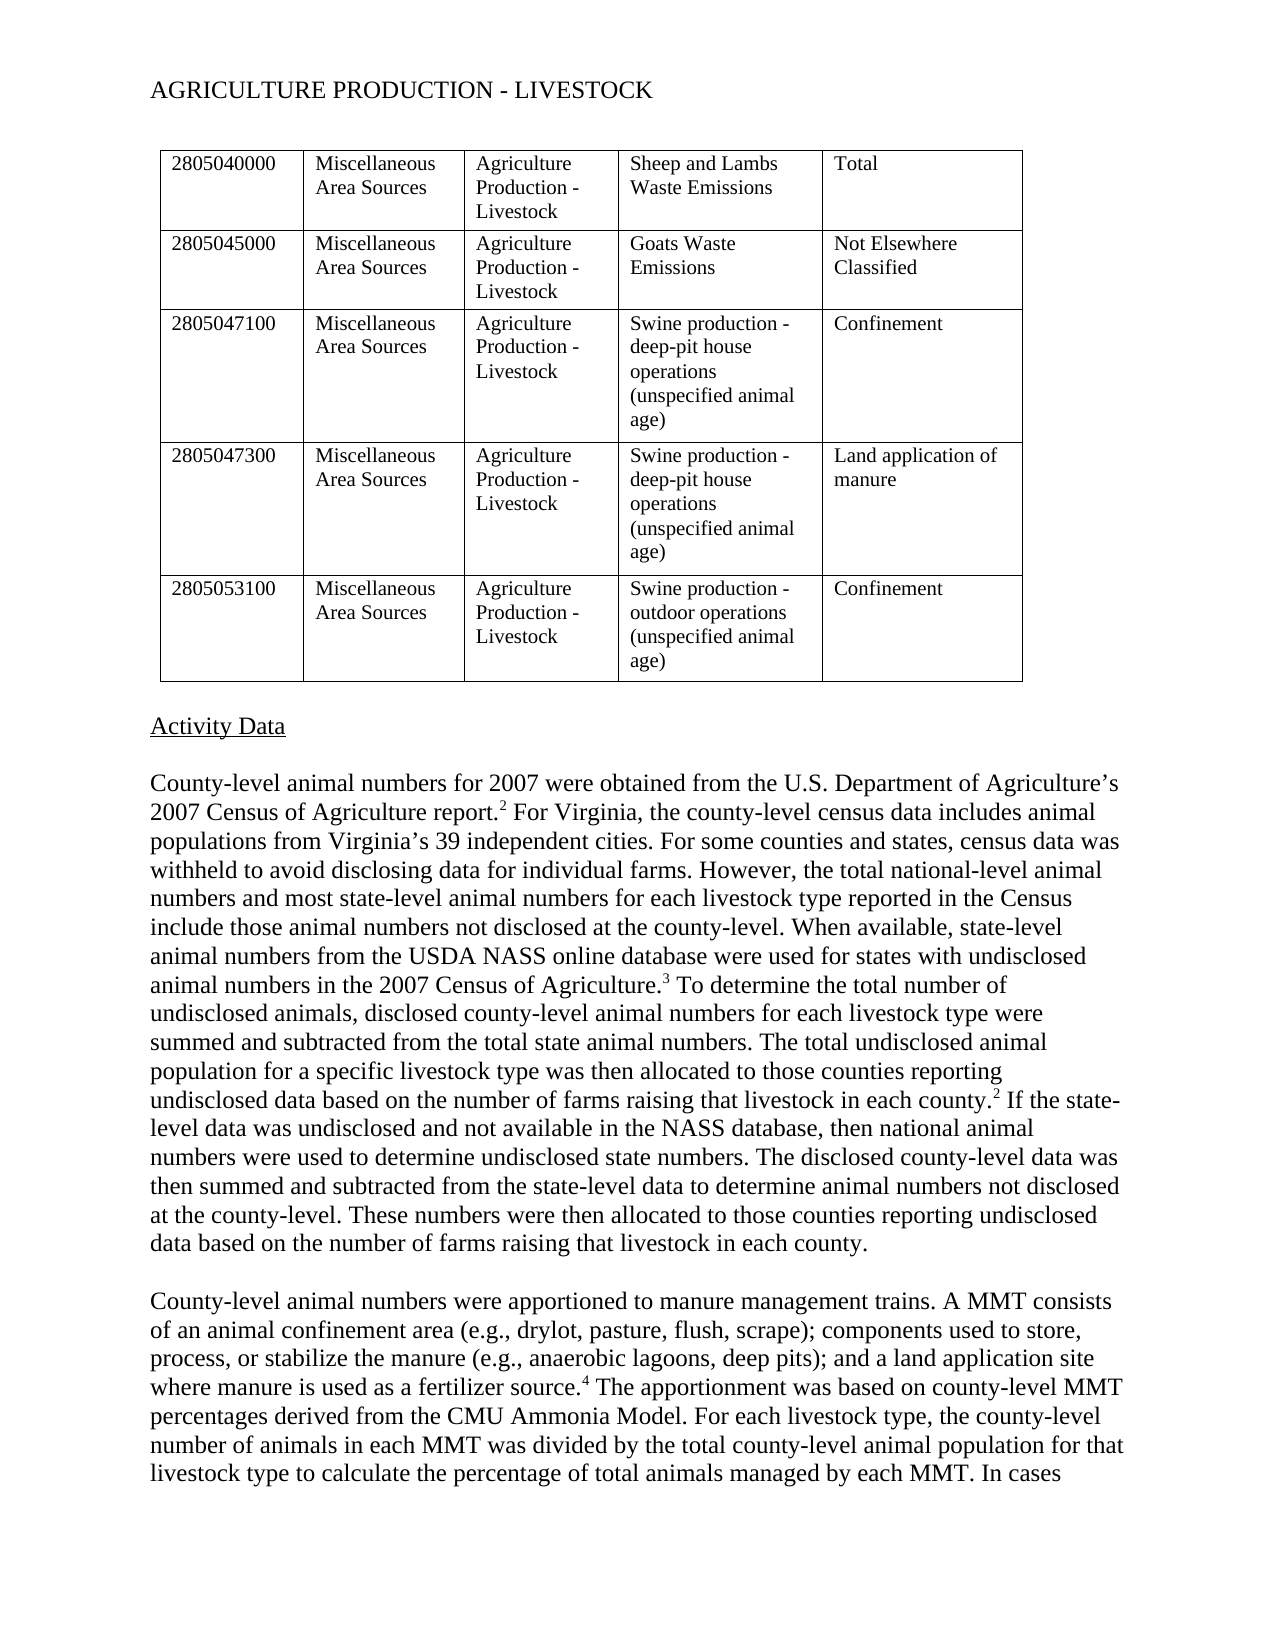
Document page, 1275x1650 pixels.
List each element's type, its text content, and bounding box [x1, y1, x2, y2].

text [150, 1286, 1125, 1487]
table_cell Confinement [823, 310, 1022, 442]
table_cell Miscellaneous Area Sources [304, 231, 464, 309]
table_cell 2805047300 [161, 443, 303, 575]
table_cell Swine production - deep-pit house operations (unspecified animal age) [619, 443, 822, 575]
table_cell Agriculture Production - Livestock [465, 310, 618, 442]
table_cell Not Elsewhere Classified [823, 231, 1022, 309]
table_cell Agriculture Production - Livestock [465, 231, 618, 309]
table_cell Land application of manure [823, 443, 1022, 575]
table_cell Sheep and Lambs Waste Emissions [619, 151, 822, 230]
table_cell Miscellaneous Area Sources [304, 443, 464, 575]
table_cell Agriculture Production - Livestock [465, 576, 618, 681]
table_cell Swine production - outdoor operations (unspecified animal age) [619, 576, 822, 681]
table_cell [304, 151, 464, 230]
table_cell Miscellaneous Area Sources [304, 310, 464, 442]
text Activity Data [150, 711, 1125, 740]
table_cell Miscellaneous Area Sources [304, 576, 464, 681]
table_cell Goats Waste Emissions [619, 231, 822, 309]
table_cell Agriculture Production - Livestock [465, 443, 618, 575]
table_cell Total [823, 151, 1022, 230]
table_cell 2805045000 [161, 231, 303, 309]
table_cell Swine production - deep-pit house operations (unspecified animal age) [619, 310, 822, 442]
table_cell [465, 151, 618, 230]
text County-level animal numbers for 2007 were obtained from the U.S. Department of Agriculture’s 2007 Census of Agriculture report.2 For Virginia, the county-level census data includes animal populations from ’s 39 independent cities. For some counties and states, census data was withheld to avoid disclosing data for individual farms. However, the total national-level animal numbers and most state-level animal numbers for each livestock type reported in the Census include those animal numbers not disclosed at the county-level. When available, state-level animal numbers from the USDA NASS online database were used for states with undisclosed animal numbers in the 2007 Census of Agriculture.3 To determine the total number of undisclosed animals, disclosed county-level animal numbers for each livestock type were summed and subtracted from the total state animal numbers. The total undisclosed animal population for a specific livestock type was then allocated to those counties reporting undisclosed data based on the number of farms raising that livestock in each county.2 If the state-level data was undisclosed and not available in the NASS database, then national animal numbers were used to determine undisclosed state numbers. The disclosed county-level data was then summed and subtracted from the state-level data to determine animal numbers not disclosed at the county-level. These numbers were then allocated to those counties reporting undisclosed data based on the number of farms raising that livestock in each county. [150, 768, 1125, 1257]
table_cell 2805053100 [161, 576, 303, 681]
table_cell Confinement [823, 576, 1022, 681]
table_cell 2805047100 [161, 310, 303, 442]
table_cell 2805040000 [161, 151, 303, 230]
